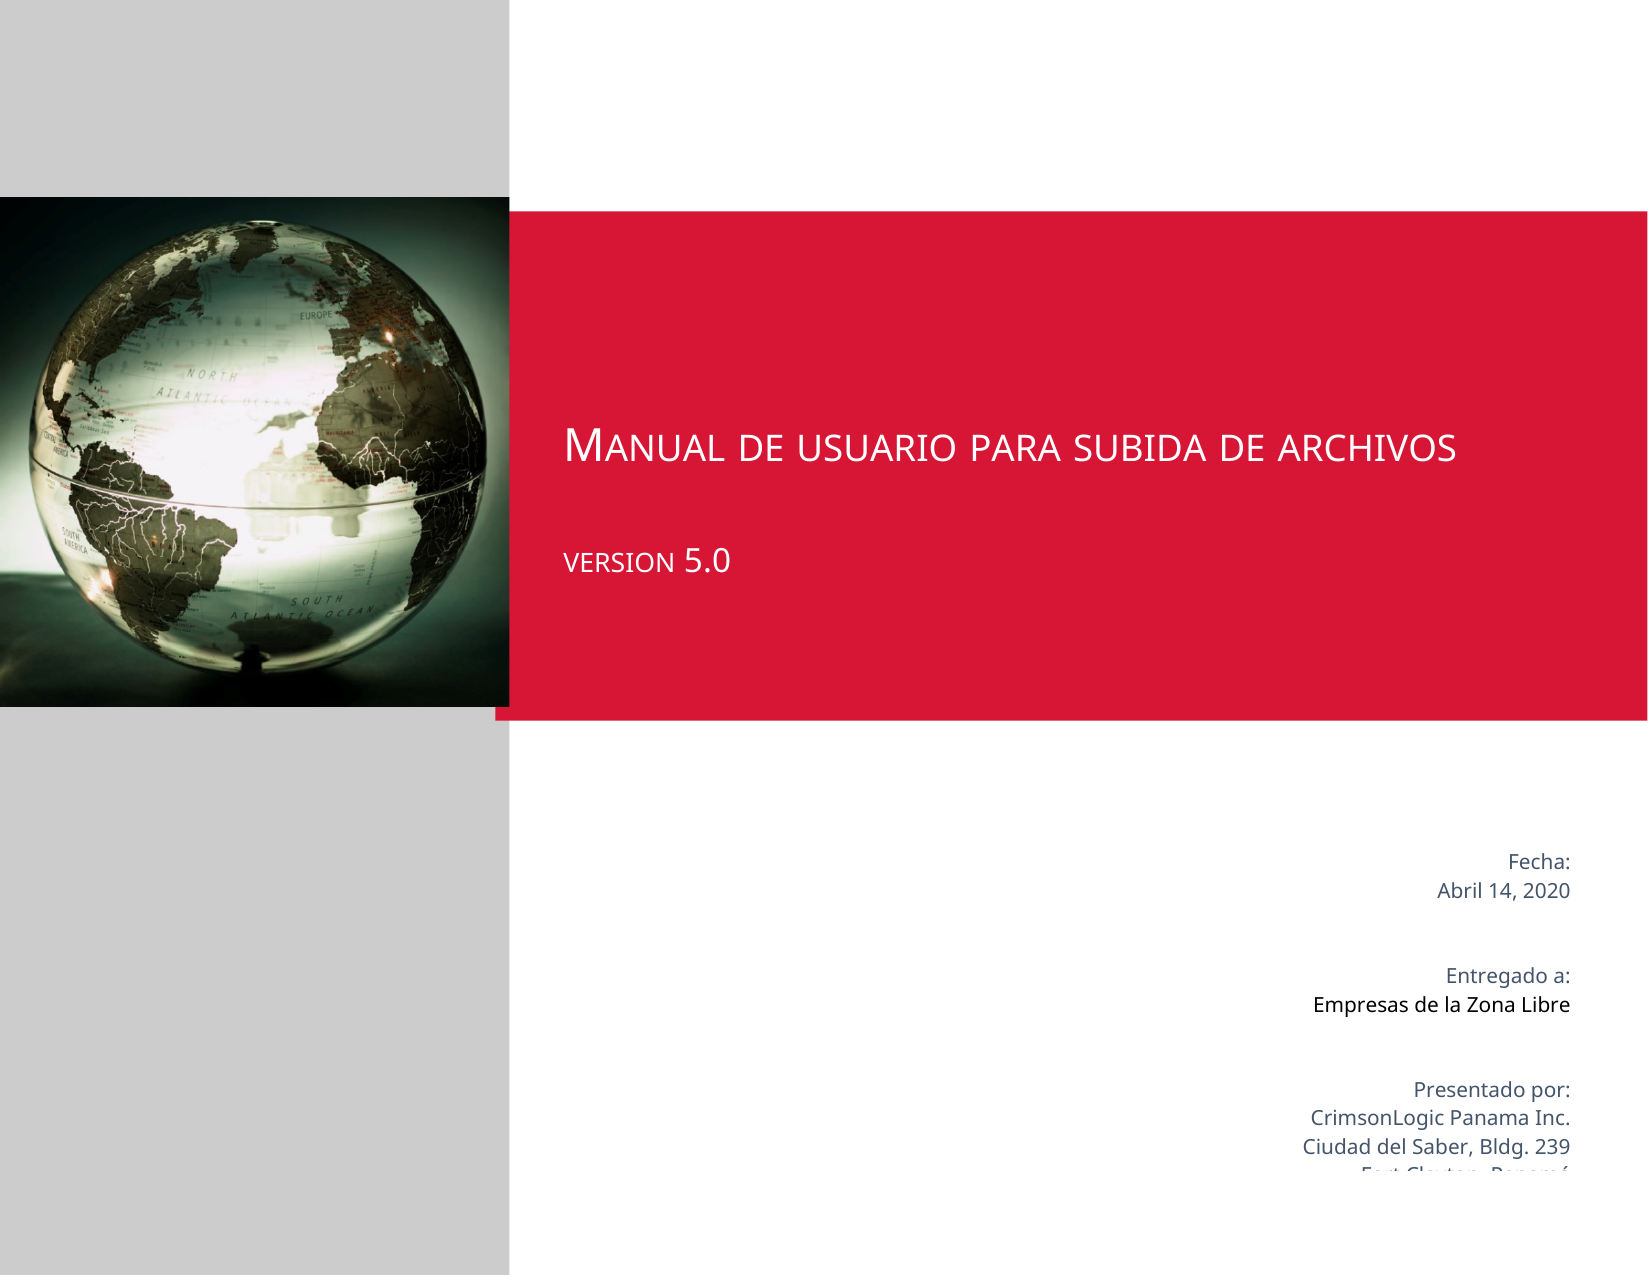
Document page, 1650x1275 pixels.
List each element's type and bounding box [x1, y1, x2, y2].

picture [0, 197, 510, 707]
